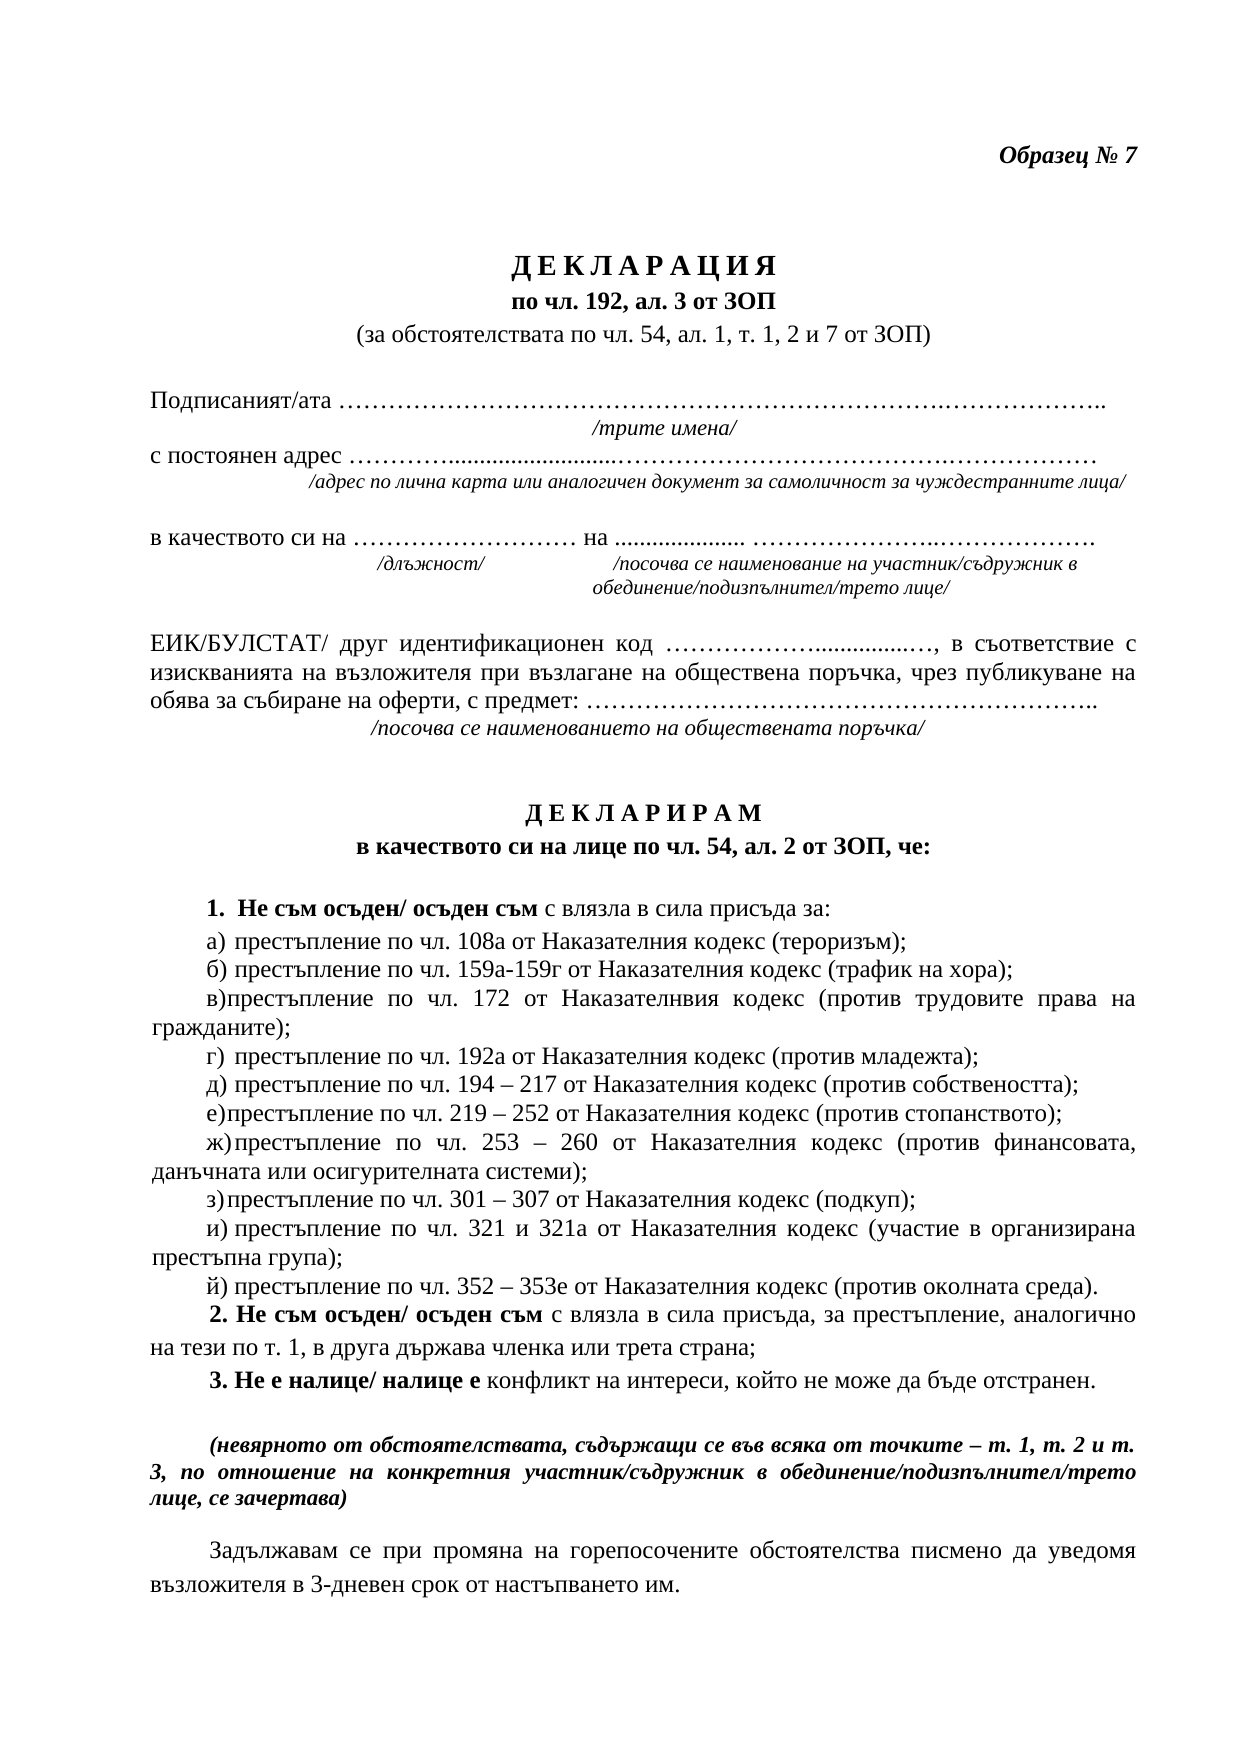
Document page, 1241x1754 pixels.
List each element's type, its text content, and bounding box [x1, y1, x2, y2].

text ДЕКЛАРАЦИЯ [150, 248, 1137, 281]
text /длъжност/ /посочва се наименование на участник/съдружник в обединение/подизпълнител/трето лице/ [371, 551, 1137, 599]
text з) престъпление по чл. 301 – 307 от Наказателния кодекс (подкуп); [152, 1184, 1137, 1213]
text б) престъпление по чл. 159а-159г от Наказателния кодекс (трафик на хора); [152, 954, 1137, 983]
text /трите имена/ [519, 414, 1137, 441]
text Образец № 7 [150, 141, 1137, 169]
text /адрес по лична карта или аналогичен документ за самоличност за чуждестранните лица/ [297, 469, 1137, 493]
text д) престъпление по чл. 194 – 217 от Наказателния кодекс (против собствеността); [152, 1069, 1137, 1098]
text в качеството си на лице по чл. 54, ал. 2 от ЗОП, че: [150, 831, 1137, 860]
text и) престъпление по чл. 321 и 321а от Наказателния кодекс (участие в организирана престъпна група); [152, 1213, 1137, 1271]
text 1. Не съм осъден/ осъден съм с влязла в сила присъда за: [150, 893, 1137, 921]
text й) престъпление по чл. 352 – 353е от Наказателния кодекс (против околната среда). [152, 1271, 1137, 1299]
text (невярното от обстоятелствата, съдържащи се във всяка от точките – т. 1, т. 2 и т. 3, по отношение на конкретния участник/съдружник в обединение/подизпълнител/трето лице, се зачертава) [150, 1432, 1137, 1511]
text ДЕКЛАРИРАМ [150, 798, 1137, 827]
text 3. Не е налице/ налице е конфликт на интереси, който не може да бъде отстранен. [150, 1366, 1137, 1394]
text в качеството си на ……………………… на ..................... …………………..………………. [150, 522, 1137, 551]
text е) престъпление по чл. 219 – 252 от Наказателния кодекс (против стопанството); [152, 1098, 1137, 1127]
text по чл. 192, ал. 3 от ЗОП [150, 286, 1137, 315]
text а) престъпление по чл. 108а от Наказателния кодекс (тероризъм); [152, 926, 1137, 954]
text в) престъпление по чл. 172 от Наказателнвия кодекс (против трудовите права на гражданите); [152, 983, 1137, 1041]
text ЕИК/БУЛСТАТ/ друг идентификационен код ………………...............…, в съответствие с изискванията на възложителя при възлагане на обществена поръчка, чрез публикуване на обява за събиране на оферти, с предмет: …………………………………………………….. [150, 628, 1137, 714]
text Задължавам се при промяна на горепосочените обстоятелства писмено да уведомя възложителя в 3-дневен срок от настъпването им. [150, 1536, 1137, 1597]
text с постоянен адрес …………...........................………………………………….……………… [150, 441, 1137, 469]
text (за обстоятелствата по чл. 54, ал. 1, т. 1, 2 и 7 от ЗОП) [150, 319, 1137, 348]
text 2. Не съм осъден/ осъден съм с влязла в сила присъда, за престъпление, аналогично на тези по т. 1, в друга държава членка или трета страна; [150, 1299, 1137, 1361]
text Подписаният/ата ……………………………………………………………….……………….. [150, 386, 1137, 414]
text ж) престъпление по чл. 253 – 260 от Наказателния кодекс (против финансовата, данъчната или осигурителната системи); [152, 1127, 1137, 1184]
text г) престъпление по чл. 192а от Наказателния кодекс (против младежта); [152, 1041, 1137, 1069]
text /посочва се наименованието на обществената поръчка/ [297, 714, 1137, 740]
